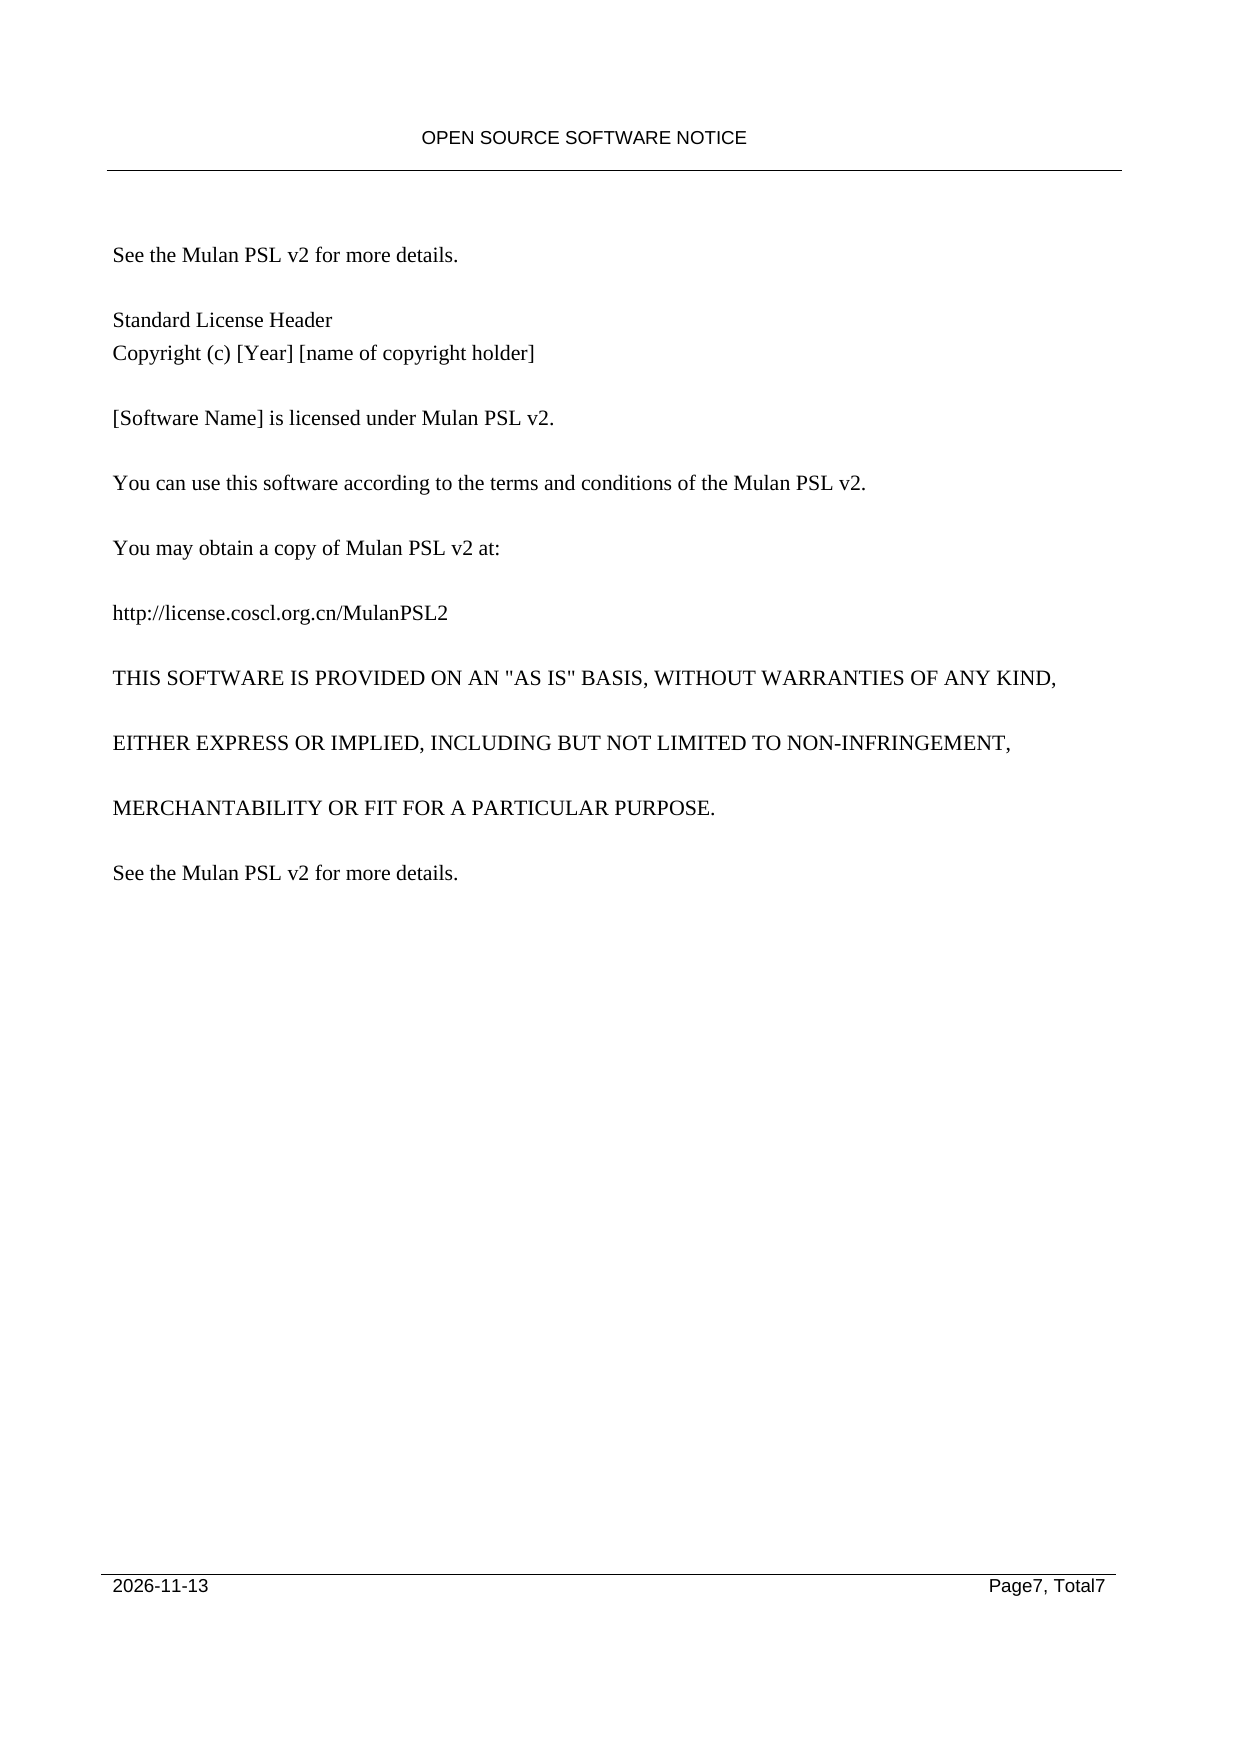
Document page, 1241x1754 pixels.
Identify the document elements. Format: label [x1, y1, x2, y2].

text [112, 206, 1128, 889]
